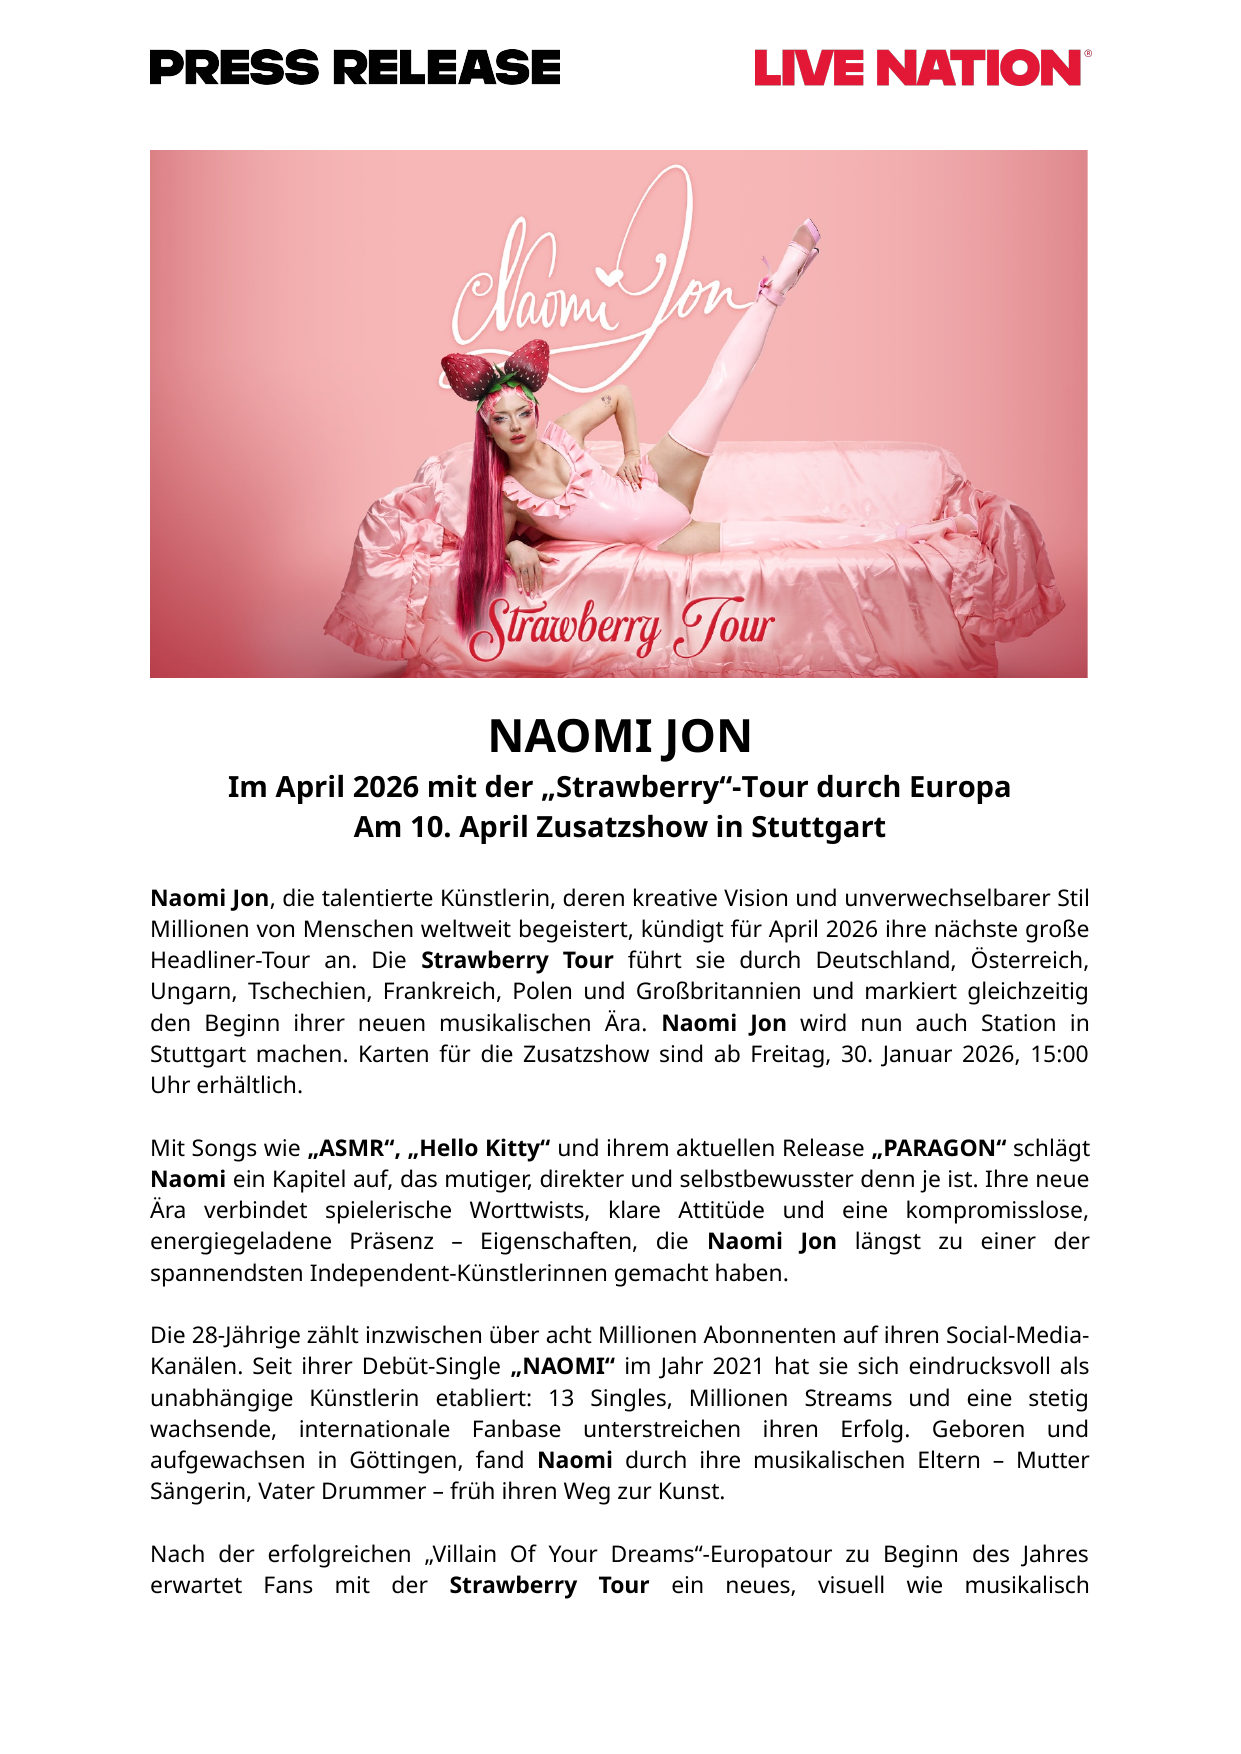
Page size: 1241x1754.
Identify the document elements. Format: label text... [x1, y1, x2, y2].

text Am 10. April Zusatzshow in Stuttgart [150, 806, 1090, 846]
picture [755, 49, 1092, 86]
text Die 28-Jährige zählt inzwischen über acht Millionen Abonnenten auf ihren Social-Media-Kanälen. Seit ihrer Debüt-Single „NAOMI“ im Jahr 2021 hat sie sich eindrucksvoll als unabhängige Künstlerin etabliert: 13 Singles, Millionen Streams und eine stetig wachsende, internationale Fanbase unterstreichen ihren Erfolg. Geboren und aufgewachsen in Göttingen, fand Naomi durch ihre musikalischen Eltern – Mutter Sängerin, Vater Drummer – früh ihren Weg zur Kunst. [150, 1319, 1090, 1507]
title NAOMI JON Im April 2026 mit der „Strawberry“-Tour durch Europa [150, 704, 1090, 806]
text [150, 1538, 1090, 1600]
text Naomi Jon, die talentierte Künstlerin, deren kreative Vision und unverwechselbarer Stil Millionen von Menschen weltweit begeistert, kündigt für April 2026 ihre nächste große Headliner-Tour an. Die Strawberry Tour führt sie durch Deutschland, Österreich, Ungarn, Tschechien, Frankreich, Polen und Großbritannien und markiert gleichzeitig den Beginn ihrer neuen musikalischen Ära. Naomi Jon wird nun auch Station in Stuttgart machen. Karten für die Zusatzshow sind ab Freitag, 30. Januar 2026, 15:00 Uhr erhältlich. [150, 882, 1090, 1100]
picture [150, 150, 1088, 678]
picture [150, 49, 560, 85]
text Mit Songs wie „ASMR“, „Hello Kitty“ und ihrem aktuellen Release „PARAGON“ schlägt Naomi ein Kapitel auf, das mutiger, direkter und selbstbewusster denn je ist. Ihre neue Ära verbindet spielerische Worttwists, klare Attitüde und eine kompromisslose, energiegeladene Präsenz – Eigenschaften, die Naomi Jon längst zu einer der spannendsten Independent-Künstlerinnen gemacht haben. [150, 1132, 1090, 1288]
